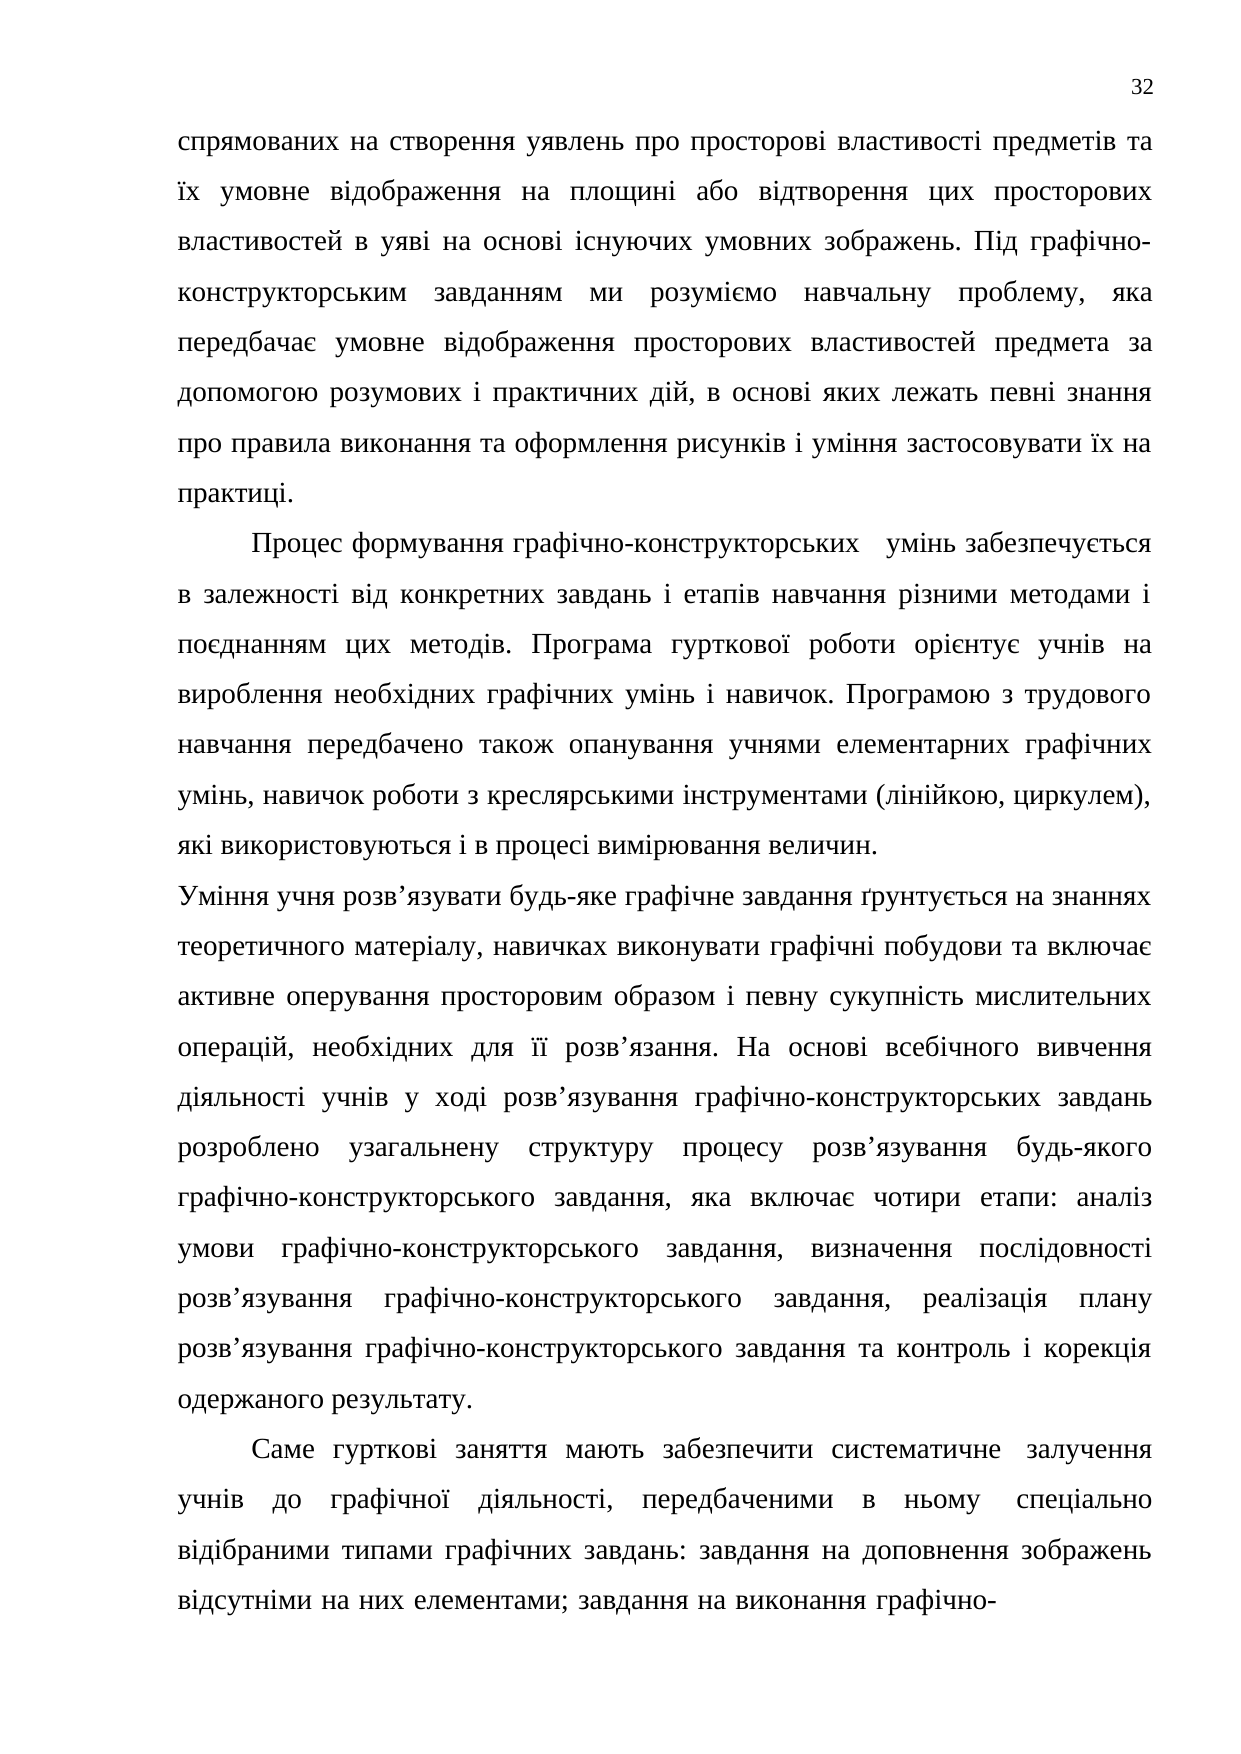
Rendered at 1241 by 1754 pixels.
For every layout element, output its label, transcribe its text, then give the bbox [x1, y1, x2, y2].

text Саме гурткові заняття мають забезпечити систематичне залучення учнів до графічної діяльності, передбаченими в ньому спеціально відібраними типами графічних завдань: завдання на доповнення зображень відсутніми на них елементами; завдання на виконання графічно- [177, 1431, 1152, 1616]
text спрямованих на створення уявлень про просторові властивості предметів та їх умовне відображення на площині або відтворення цих просторових властивостей в уяві на основі існуючих умовних зображень. Під графічно- конструкторським завданням ми розуміємо навчальну проблему, яка передбачає умовне відображення просторових властивостей предмета за допомогою розумових і практичних дій, в основі яких лежать певні знання про правила виконання та оформлення рисунків і уміння застосовувати їх на практиці. [177, 123, 1153, 508]
text Уміння учня розв’язувати будь-яке графічне завдання ґрунтується на знаннях теоретичного матеріалу, навичках виконувати графічні побудови та включає активне оперування просторовим образом і певну сукупність мислительних операцій, необхідних для її розв’язання. На основі всебічного вивчення діяльності учнів у ході розв’язування графічно-конструкторських завдань розроблено узагальнену структуру процесу розв’язування будь-якого графічно-конструкторського завдання, яка включає чотири етапи: аналіз умови графічно-конструкторського завдання, визначення послідовності розв’язування графічно-конструкторського завдання, реалізація плану розв’язування графічно-конструкторського завдання та контроль і корекція одержаного результату. [177, 878, 1152, 1414]
text Процес формування графічно-конструкторських умінь забезпечується в залежності від конкретних завдань і етапів навчання різними методами і поєднанням цих методів. Програма гурткової роботи орієнтує учнів на вироблення необхідних графічних умінь і навичок. Програмою з трудового навчання передбачено також опанування учнями елементарних графічних умінь, навичок роботи з креслярськими інструментами (лінійкою, циркулем), які використовуються і в процесі вимірювання величин. [177, 525, 1152, 861]
